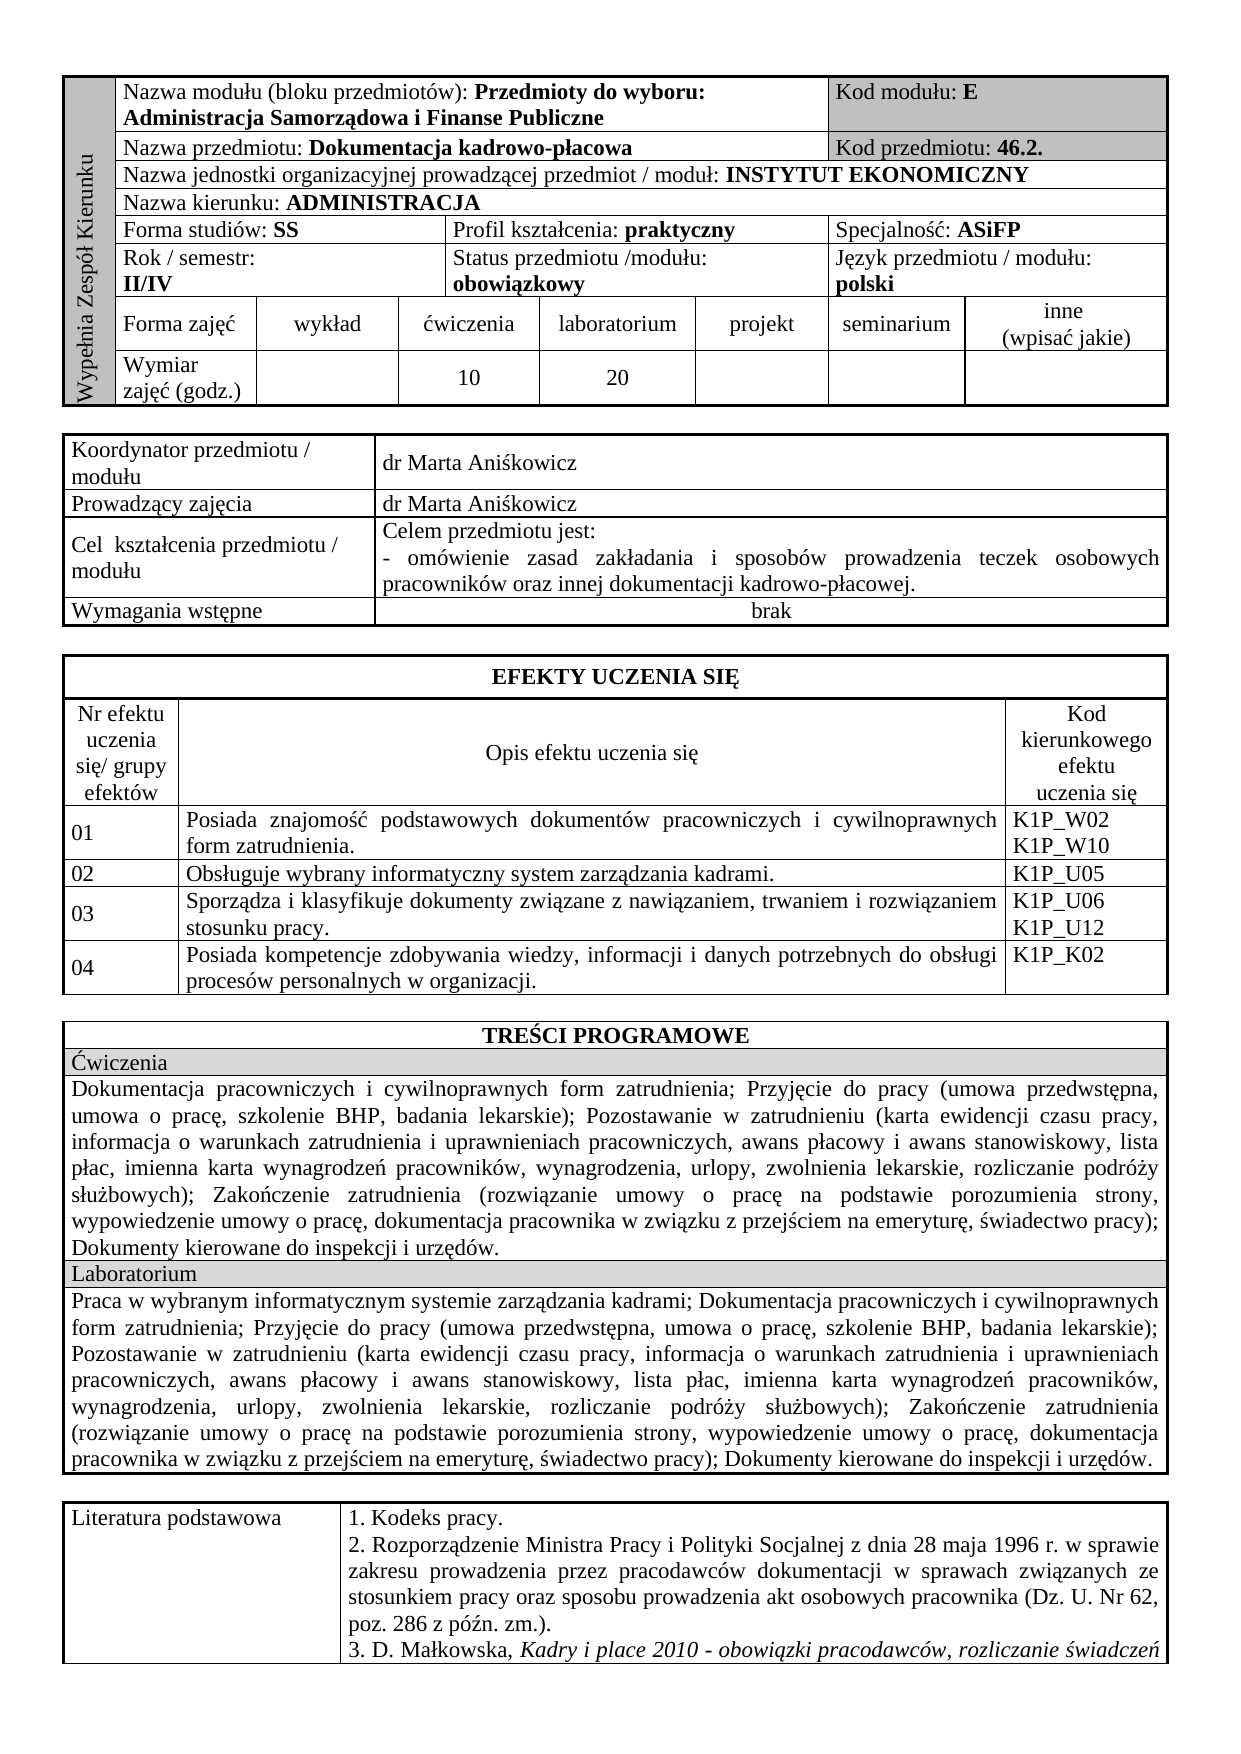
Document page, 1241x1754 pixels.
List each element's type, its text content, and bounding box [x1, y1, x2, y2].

table_cell Posiada znajomość podstawowych dokumentów pracowniczych i cywilnoprawnych form zatrudnienia. [179, 806, 1005, 859]
table_cell K1P_W02 K1P_W10 [1006, 806, 1166, 859]
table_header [341, 1504, 1166, 1662]
table_cell brak [376, 598, 1166, 624]
table_cell Celem przedmiotu jest: - omówienie zasad zakładania i sposobów prowadzenia teczek osobowych pracowników oraz innej dokumentacji kadrowo-płacowej. [376, 518, 1166, 597]
table_header EFEKTY UCZENIA SIĘ [65, 657, 1166, 697]
table_cell 03 [65, 887, 178, 940]
table_cell Wymagania wstępne [65, 598, 374, 624]
table_cell projekt [696, 297, 828, 350]
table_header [65, 1504, 340, 1662]
table_cell wykład [257, 297, 398, 350]
table_cell inne (wpisać jakie) [966, 297, 1166, 350]
table_cell Specjalność: ASiFP [829, 216, 1166, 242]
table_cell Posiada kompetencje zdobywania wiedzy, informacji i danych potrzebnych do obsługi procesów personalnych w organizacji. [179, 941, 1005, 994]
table_header Nazwa modułu (bloku przedmiotów): Przedmioty do wyboru: Administracja Samorządowa i Finanse Publiczne [116, 78, 828, 131]
table_cell [257, 351, 398, 404]
table_cell laboratorium [540, 297, 695, 350]
table_cell Obsługuje wybrany informatyczny system zarządzania kadrami. [179, 860, 1005, 886]
table_header TREŚCI PROGRAMOWE [65, 1022, 1166, 1048]
table_cell Nazwa kierunku: ADMINISTRACJA [116, 189, 1166, 215]
table_cell Opis efektu uczenia się [179, 700, 1005, 805]
table_cell Profil kształcenia: praktyczny [446, 216, 828, 242]
table_cell Kod przedmiotu: 46.2. [829, 132, 1166, 160]
table_cell [829, 351, 964, 404]
table_cell Nazwa jednostki organizacyjnej prowadzącej przedmiot / moduł: INSTYTUT EKONOMICZNY [116, 161, 1166, 188]
table_cell dr Marta Aniśkowicz [376, 490, 1166, 516]
table_cell Forma zajęć [116, 297, 256, 350]
table_header dr Marta Aniśkowicz [376, 436, 1166, 489]
table_cell Rok / semestr: II/IV [116, 244, 445, 296]
table_header Wypełnia Zespół Kierunku [65, 78, 115, 404]
table_cell Kod kierunkowego efektu uczenia się [1006, 700, 1166, 805]
table_cell Ćwiczenia [65, 1049, 1166, 1075]
table_cell Forma studiów: SS [116, 216, 445, 242]
table_header Kod modułu: E [829, 78, 1166, 131]
table_cell Cel kształcenia przedmiotu / modułu [65, 518, 374, 597]
table_cell 01 [65, 806, 178, 859]
table_cell Nazwa przedmiotu: Dokumentacja kadrowo-płacowa [116, 132, 828, 160]
table_cell Nr efektu uczenia się/ grupy efektów [65, 700, 178, 805]
table_cell [696, 351, 828, 404]
table_cell Praca w wybranym informatycznym systemie zarządzania kadrami; Dokumentacja pracowniczych i cywilnoprawnych form zatrudnienia; Przyjęcie do pracy (umowa przedwstępna, umowa o pracę, szkolenie BHP, badania lekarskie); Pozostawanie w zatrudnieniu (karta ewidencji czasu pracy, informacja o warunkach zatrudnienia i uprawnieniach pracowniczych, awans płacowy i awans stanowiskowy, lista płac, imienna karta wynagrodzeń pracowników, wynagrodzenia, urlopy, zwolnienia lekarskie, rozliczanie podróży służbowych); Zakończenie zatrudnienia (rozwiązanie umowy o pracę na podstawie porozumienia strony, wypowiedzenie umowy o pracę, dokumentacja pracownika w związku z przejściem na emeryturę, świadectwo pracy); Dokumenty kierowane do inspekcji i urzędów. [65, 1288, 1166, 1472]
table_cell Laboratorium [65, 1261, 1166, 1287]
table_cell 20 [540, 351, 695, 404]
table_cell Status przedmiotu /modułu: obowiązkowy [446, 244, 828, 296]
table_cell 02 [65, 860, 178, 886]
table_cell [966, 351, 1166, 404]
table_cell ćwiczenia [399, 297, 539, 350]
table_cell Prowadzący zajęcia [65, 490, 374, 516]
table_cell K1P_U06 K1P_U12 [1006, 887, 1166, 940]
table_cell 10 [399, 351, 539, 404]
table_cell Wymiar zajęć (godz.) [116, 351, 256, 404]
table_cell Język przedmiotu / modułu: polski [829, 244, 1166, 296]
table_cell Sporządza i klasyfikuje dokumenty związane z nawiązaniem, trwaniem i rozwiązaniem stosunku pracy. [179, 887, 1005, 940]
table_cell K1P_U05 [1006, 860, 1166, 886]
table_cell K1P_K02 [1006, 941, 1166, 994]
table_header Koordynator przedmiotu / modułu [65, 436, 374, 489]
table_cell 04 [65, 941, 178, 994]
table_cell seminarium [829, 297, 964, 350]
table_cell Dokumentacja pracowniczych i cywilnoprawnych form zatrudnienia; Przyjęcie do pracy (umowa przedwstępna, umowa o pracę, szkolenie BHP, badania lekarskie); Pozostawanie w zatrudnieniu (karta ewidencji czasu pracy, informacja o warunkach zatrudnienia i uprawnieniach pracowniczych, awans płacowy i awans stanowiskowy, lista płac, imienna karta wynagrodzeń pracowników, wynagrodzenia, urlopy, zwolnienia lekarskie, rozliczanie podróży służbowych); Zakończenie zatrudnienia (rozwiązanie umowy o pracę na podstawie porozumienia strony, wypowiedzenie umowy o pracę, dokumentacja pracownika w związku z przejściem na emeryturę, świadectwo pracy); Dokumenty kierowane do inspekcji i urzędów. [65, 1076, 1166, 1260]
